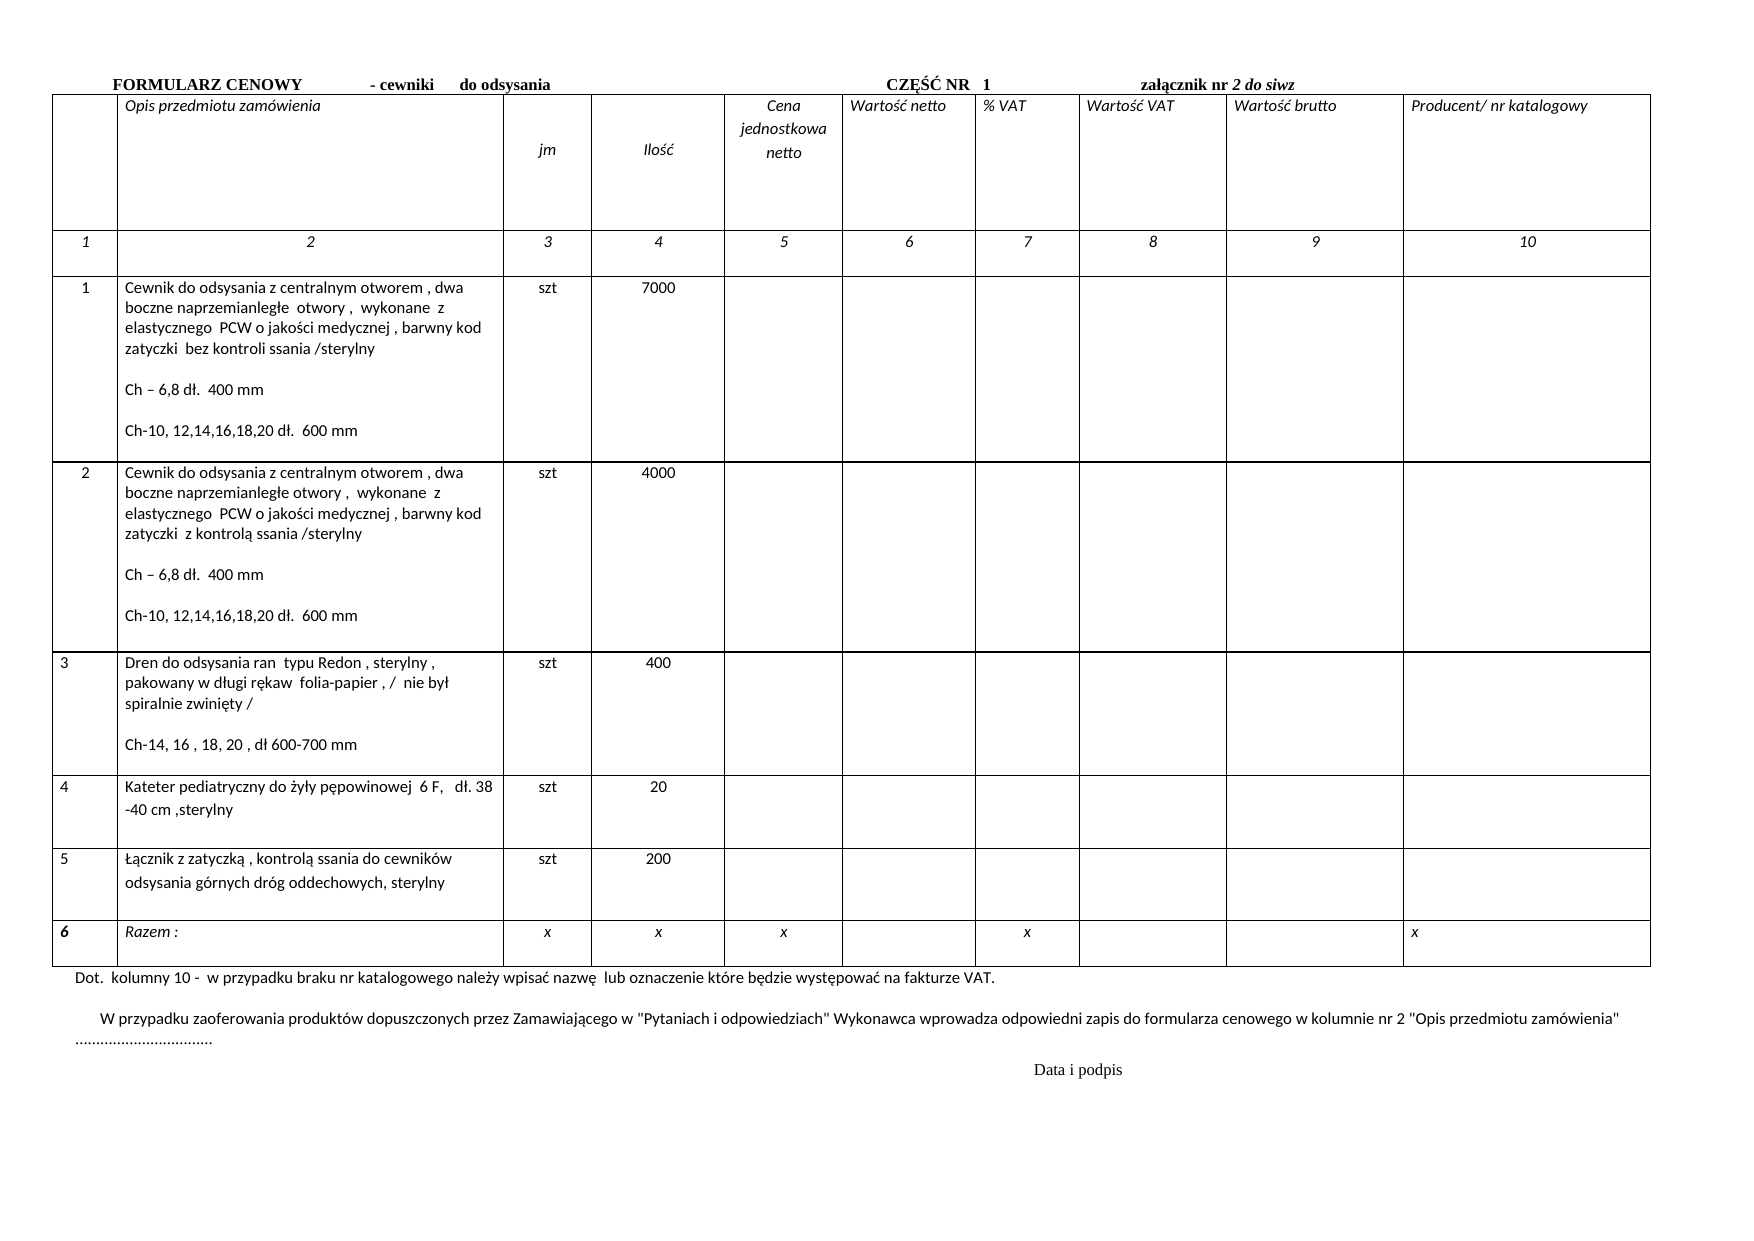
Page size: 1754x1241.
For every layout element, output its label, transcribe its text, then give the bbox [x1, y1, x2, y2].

table_cell szt [504, 277, 591, 461]
table_cell szt [504, 776, 591, 848]
table_cell [976, 849, 1079, 920]
table_cell 4 [592, 231, 724, 276]
table_cell [1227, 921, 1403, 966]
table_cell 2 [118, 231, 503, 276]
table_cell [843, 653, 975, 775]
table_cell [976, 653, 1079, 775]
table_cell szt [504, 463, 591, 651]
table_cell x [1404, 921, 1650, 966]
table_cell [1227, 776, 1403, 848]
table_cell [1404, 849, 1650, 920]
table_cell 20 [592, 776, 724, 848]
table_cell [1080, 849, 1226, 920]
text Data i podpis [75, 1060, 1679, 1079]
table_cell 9 [1227, 231, 1403, 276]
table_header Wartość VAT [1080, 95, 1226, 230]
table_header Opis przedmiotu zamówienia [118, 95, 503, 230]
table_cell 8 [1080, 231, 1226, 276]
table_header Wartość netto [843, 95, 975, 230]
table_cell [725, 776, 842, 848]
table_cell 3 [504, 231, 591, 276]
table_cell Razem : [118, 921, 503, 966]
table_cell [1080, 776, 1226, 848]
table_cell x [976, 921, 1079, 966]
table_cell [1227, 653, 1403, 775]
table_cell Cewnik do odsysania z centralnym otworem , dwa boczne naprzemianległe otwory , wykonane z elastycznego PCW o jakości medycznej , barwny kod zatyczki z kontrolą ssania /sterylny Ch – 6,8 dł. 400 mm Ch-10, 12,14,16,18,20 dł. 600 mm [118, 463, 503, 651]
table_cell [1404, 653, 1650, 775]
table_cell [843, 849, 975, 920]
table_cell [1080, 653, 1226, 775]
table_header jm [504, 95, 591, 230]
table_cell 6 [53, 921, 117, 966]
table_cell [843, 776, 975, 848]
table_cell [725, 277, 842, 461]
table_cell Łącznik z zatyczką , kontrolą ssania do cewników odsysania górnych dróg oddechowych, sterylny [118, 849, 503, 920]
table_cell 4 [53, 776, 117, 848]
table_cell [976, 776, 1079, 848]
table_cell [1227, 849, 1403, 920]
table_cell [1227, 277, 1403, 461]
table_cell [1227, 463, 1403, 651]
table_cell Kateter pediatryczny do żyły pępowinowej 6 F, dł. 38 -40 cm ,sterylny [118, 776, 503, 848]
table_cell [843, 921, 975, 966]
table_cell 1 [53, 231, 117, 276]
table_header Producent/ nr katalogowy [1404, 95, 1650, 230]
table_header Wartość brutto [1227, 95, 1403, 230]
table_cell 5 [725, 231, 842, 276]
table_cell [1404, 463, 1650, 651]
table_cell 1 [53, 277, 117, 461]
table_cell 2 [53, 463, 117, 651]
table_cell 7 [976, 231, 1079, 276]
table_cell [976, 277, 1079, 461]
table_cell [976, 463, 1079, 651]
table_cell x [725, 921, 842, 966]
table_cell 7000 [592, 277, 724, 461]
table_cell [1080, 463, 1226, 651]
table_header % VAT [976, 95, 1079, 230]
table_cell 5 [53, 849, 117, 920]
table_cell [843, 277, 975, 461]
table_cell szt [504, 653, 591, 775]
table_cell szt [504, 849, 591, 920]
text Dot. kolumny 10 - w przypadku braku nr katalogowego należy wpisać nazwę lub oznaczenie które będzie występować na fakturze VAT. [75, 967, 1679, 987]
table_cell 4000 [592, 463, 724, 651]
table_header Ilość [592, 95, 724, 230]
table_cell [843, 463, 975, 651]
table_header Cena jednostkowa netto [725, 95, 842, 230]
table_cell Dren do odsysania ran typu Redon , sterylny , pakowany w długi rękaw folia-papier , / nie był spiralnie zwinięty / Ch-14, 16 , 18, 20 , dł 600-700 mm [118, 653, 503, 775]
table_cell 6 [843, 231, 975, 276]
table_header Lp. [53, 95, 117, 230]
table_cell Cewnik do odsysania z centralnym otworem , dwa boczne naprzemianległe otwory , wykonane z elastycznego PCW o jakości medycznej , barwny kod zatyczki bez kontroli ssania /sterylny Ch – 6,8 dł. 400 mm Ch-10, 12,14,16,18,20 dł. 600 mm [118, 277, 503, 461]
table_cell 10 [1404, 231, 1650, 276]
table_cell [1080, 921, 1226, 966]
table_cell [1404, 776, 1650, 848]
text W przypadku zaoferowania produktów dopuszczonych przez Zamawiającego w "Pytaniach i odpowiedziach" Wykonawca wprowadza odpowiedni zapis do formularza cenowego w kolumnie nr 2 "Opis przedmiotu zamówienia" ................................. [75, 1008, 1679, 1048]
table_cell [1404, 277, 1650, 461]
table_cell 400 [592, 653, 724, 775]
table_cell x [592, 921, 724, 966]
table_cell [1080, 277, 1226, 461]
table_cell 200 [592, 849, 724, 920]
table_cell [725, 653, 842, 775]
table_cell [725, 463, 842, 651]
table_cell [725, 849, 842, 920]
subtitle FORMULARZ CENOWY - cewniki do odsysania CZĘŚĆ NR 1 załącznik nr 2 do siwz [112, 75, 1679, 94]
table_cell 3 [53, 653, 117, 775]
table_cell x [504, 921, 591, 966]
